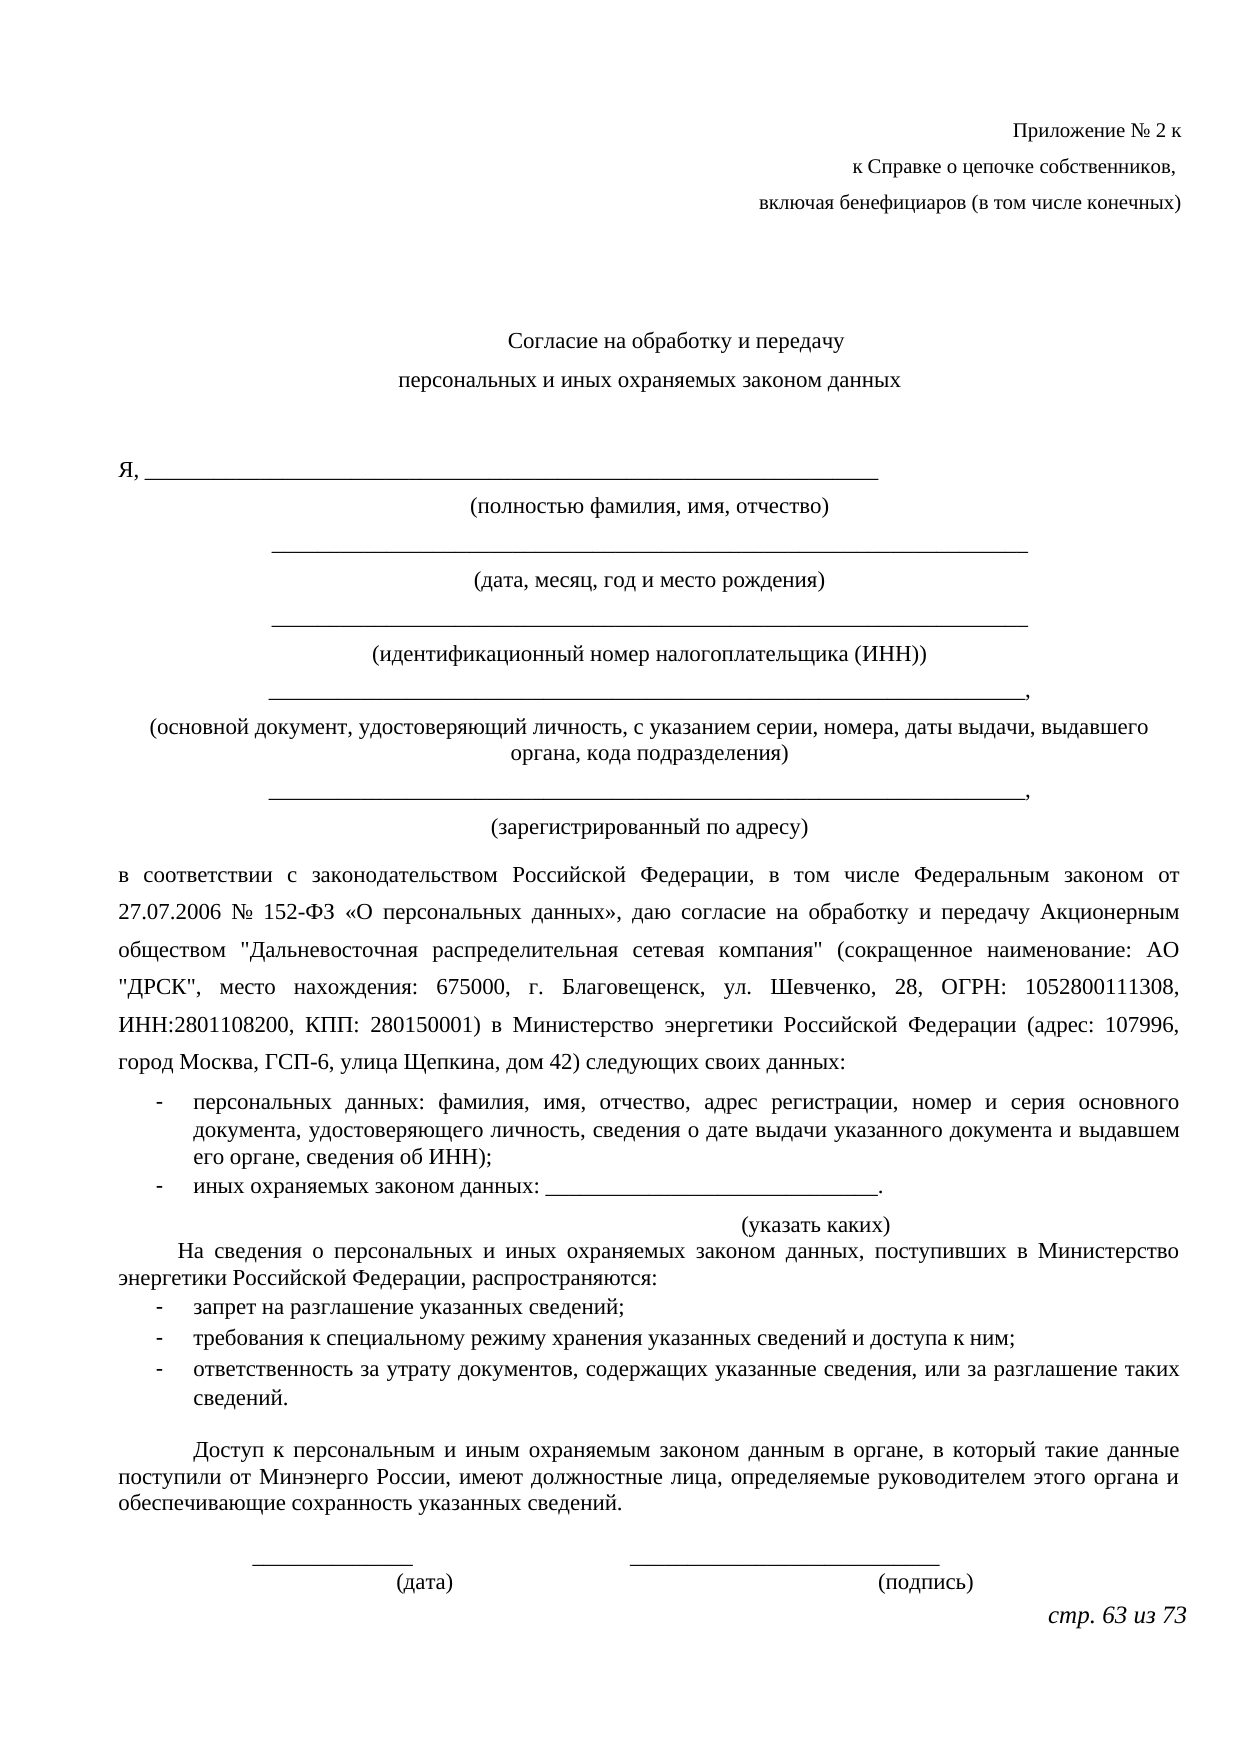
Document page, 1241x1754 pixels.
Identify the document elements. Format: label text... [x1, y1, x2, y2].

text Я, ________________________________________________________________ [118, 456, 1181, 482]
text __________________________________________________________________ [118, 529, 1181, 556]
text На сведения о персональных и иных охраняемых законом данных, поступивших в Министерство энергетики Российской Федерации, распространяются: [118, 1237, 1181, 1290]
text __________________________________________________________________, [118, 776, 1181, 803]
text (полностью фамилия, имя, отчество) [118, 492, 1181, 519]
list иных охраняемых законом данных: _____________________________. [156, 1169, 1181, 1200]
text (идентификационный номер налогоплательщика (ИНН)) [118, 639, 1181, 666]
text __________________________________________________________________ [118, 603, 1181, 629]
text (дата, месяц, год и место рождения) [118, 566, 1181, 592]
list запрет на разглашение указанных сведений; [156, 1290, 1181, 1321]
text Согласие на обработку и передачу персональных и иных охраняемых законом данных [118, 327, 1181, 393]
list персональных данных: фамилия, имя, отчество, адрес регистрации, номер и серия основного документа, удостоверяющего личность, сведения о дате выдачи указанного документа и выдавшем его органе, сведения об ИНН); [156, 1085, 1181, 1169]
text (дата) (подпись) [118, 1568, 1181, 1594]
text Доступ к персональным и иным охраняемым законом данным в органе, в который такие данные поступили от Минэнерго России, имеют должностные лица, определяемые руководителем этого органа и обеспечивающие сохранность указанных сведений. [118, 1436, 1181, 1515]
list ответственность за утрату документов, содержащих указанные сведения, или за разглашение таких сведений. [156, 1352, 1181, 1410]
text (указать каких) [118, 1211, 1181, 1237]
text __________________________________________________________________, [118, 676, 1181, 703]
text Приложение № 2 к к Справке о цепочке собственников, включая бенефициаров (в том числе конечных) [118, 118, 1181, 214]
list требования к специальному режиму хранения указанных сведений и доступа к ним; [156, 1321, 1181, 1352]
text (зарегистрированный по адресу) [118, 813, 1181, 839]
text (основной документ, удостоверяющий личность, с указанием серии, номера, даты выдачи, выдавшего органа, кода подразделения) [118, 713, 1181, 766]
text в соответствии с законодательством Российской Федерации, в том числе Федеральным законом от 27.07.2006 № 152-ФЗ «О персональных данных», даю согласие на обработку и передачу Акционерным обществом "Дальневосточная распределительная сетевая компания" (сокращенное наименование: АО "ДРСК", место нахождения: 675000, г. Благовещенск, ул. Шевченко, 28, ОГРН: 1052800111308, ИНН:2801108200, КПП: 280150001) в Министерство энергетики Российской Федерации (адрес: 107996, город Москва, ГСП-6, улица Щепкина, дом 42) следующих своих данных: [118, 850, 1181, 1075]
text ______________ ___________________________ [193, 1542, 1181, 1568]
